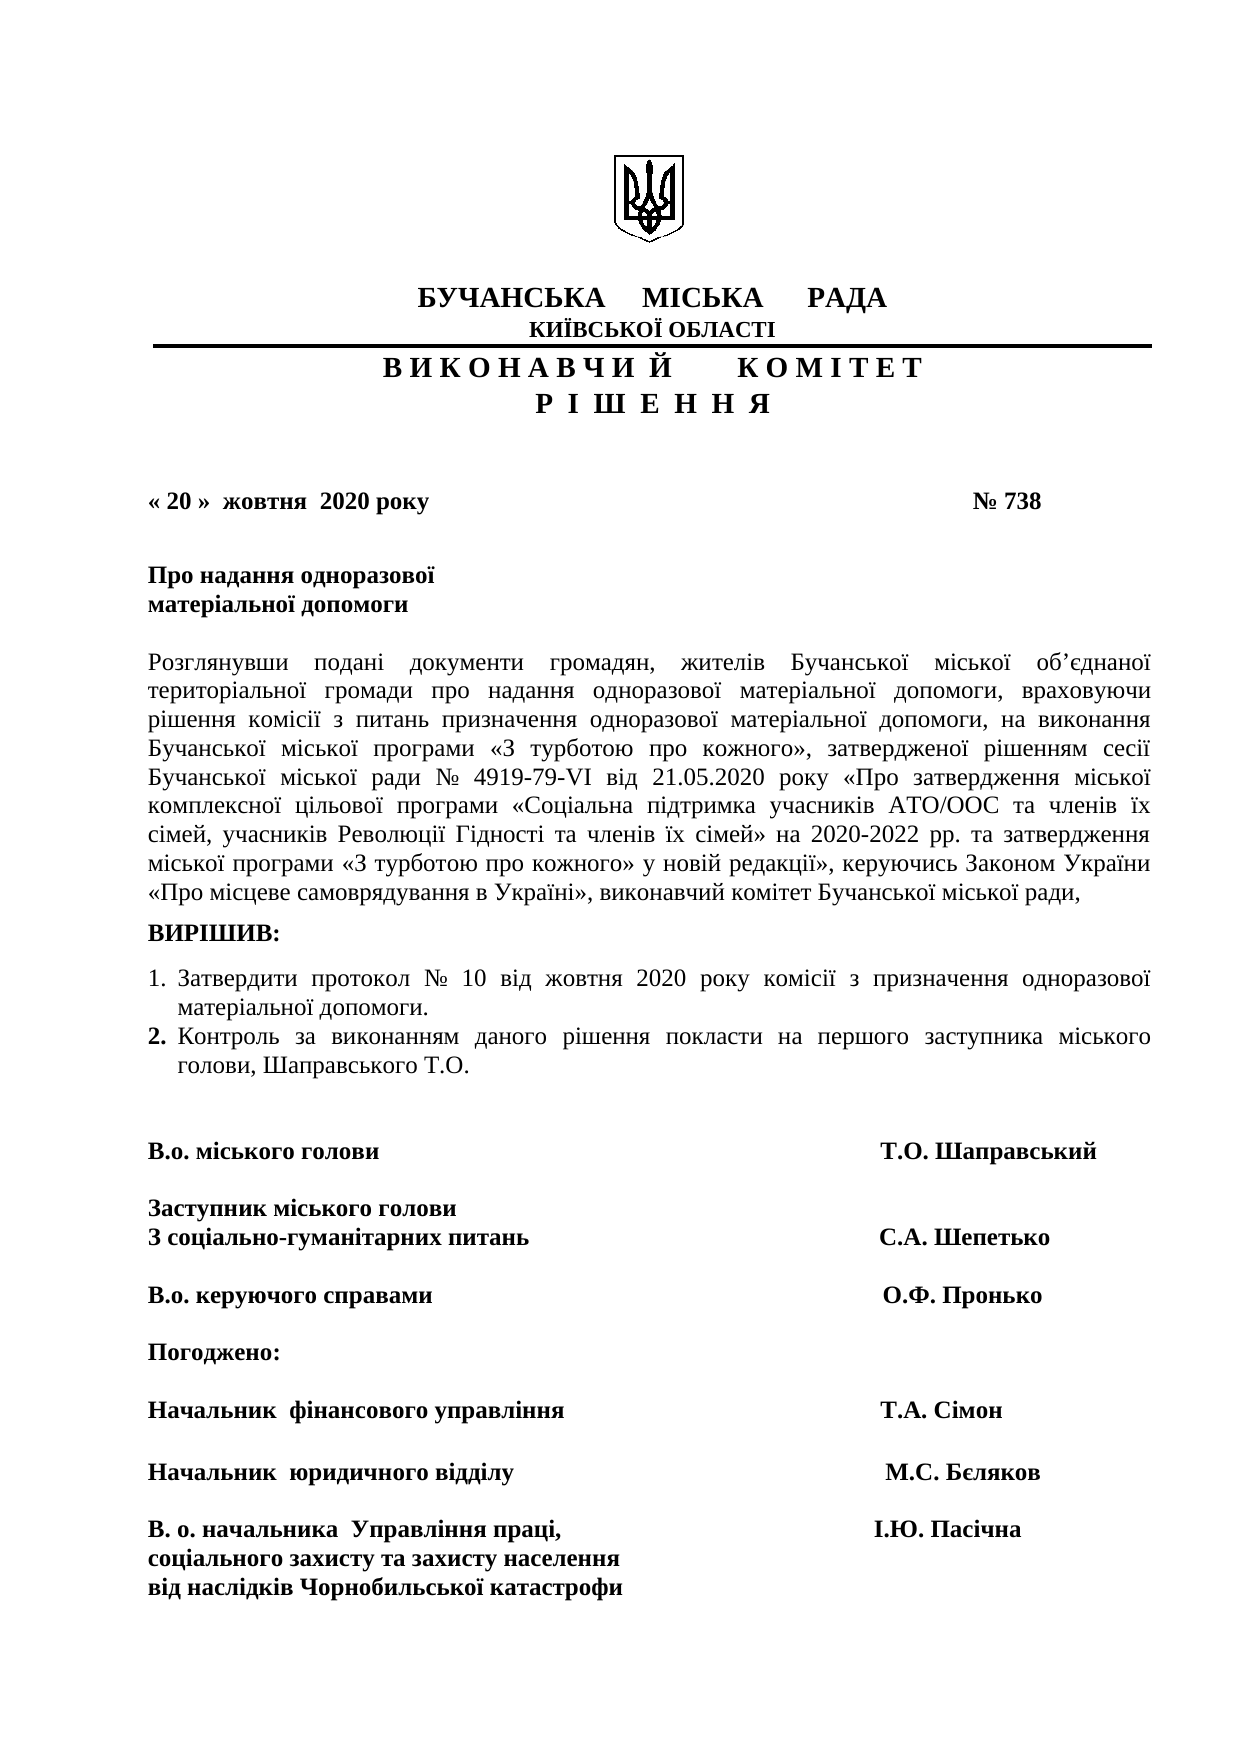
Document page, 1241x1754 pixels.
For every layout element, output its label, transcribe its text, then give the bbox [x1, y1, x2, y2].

text Розглянувши подані документи громадян, жителів Бучанської міської об’єднаної територіальної громади про надання одноразової матеріальної допомоги, враховуючи рішення комісії з питань призначення одноразової матеріальної допомоги, на виконання Бучанської міської програми «З турботою про кожного», затвердженої рішенням сесії Бучанської міської ради № 4919-79-VІ від 21.05.2020 року «Про затвердження міської комплексної цільової програми «Соціальна підтримка учасників АТО/ООС та членів їх сімей, учасників Революції Гідності та членів їх сімей» на 2020-2022 рр. та затвердження міської програми «З турботою про кожного» у новій редакції», керуючись Законом України «Про місцеве самоврядування в Україні», виконавчий комітет Бучанської міської ради, [148, 647, 1152, 906]
text Р І Ш Е Н Н Я [153, 386, 1152, 419]
text КИЇВСЬКОЇ ОБЛАСТІ [153, 316, 1152, 344]
text Заступник міського голови [148, 1193, 1152, 1222]
list Затвердити протокол № 10 від жовтня 2020 року комісії з призначення одноразової матеріальної допомоги. [148, 963, 1152, 1021]
text « 20 » жовтня 2020 року № 738 [148, 486, 1152, 515]
list Контроль за виконанням даного рішення покласти на першого заступника міського голови, Шаправського Т.О. [148, 1021, 1152, 1078]
text Начальник юридичного відділу М.С. Бєляков [148, 1457, 1152, 1486]
text Про надання одноразової [148, 561, 1152, 589]
text В.о. керуючого справами О.Ф. Пронько [148, 1280, 1152, 1308]
text від наслідків Чорнобильської катастрофи [148, 1572, 1152, 1601]
text БУЧАНСЬКА МІСЬКА РАДА [153, 280, 1152, 313]
text З соціально-гуманітарних питань С.А. Шепетько [148, 1222, 1152, 1251]
text соціального захисту та захисту населення [148, 1543, 1152, 1572]
text матеріальної допомоги [148, 589, 1152, 618]
text В.о. міського голови Т.О. Шаправський [148, 1136, 1152, 1165]
text В. о. начальника Управління праці, І.Ю. Пасічна [148, 1514, 1152, 1543]
text Начальник фінансового управління Т.А. Сімон [148, 1395, 1152, 1423]
text В И К О Н А В Ч И Й К О М І Т Е Т [153, 350, 1152, 383]
text Погоджено: [148, 1337, 1152, 1366]
text ВИРІШИВ: [148, 918, 1152, 947]
